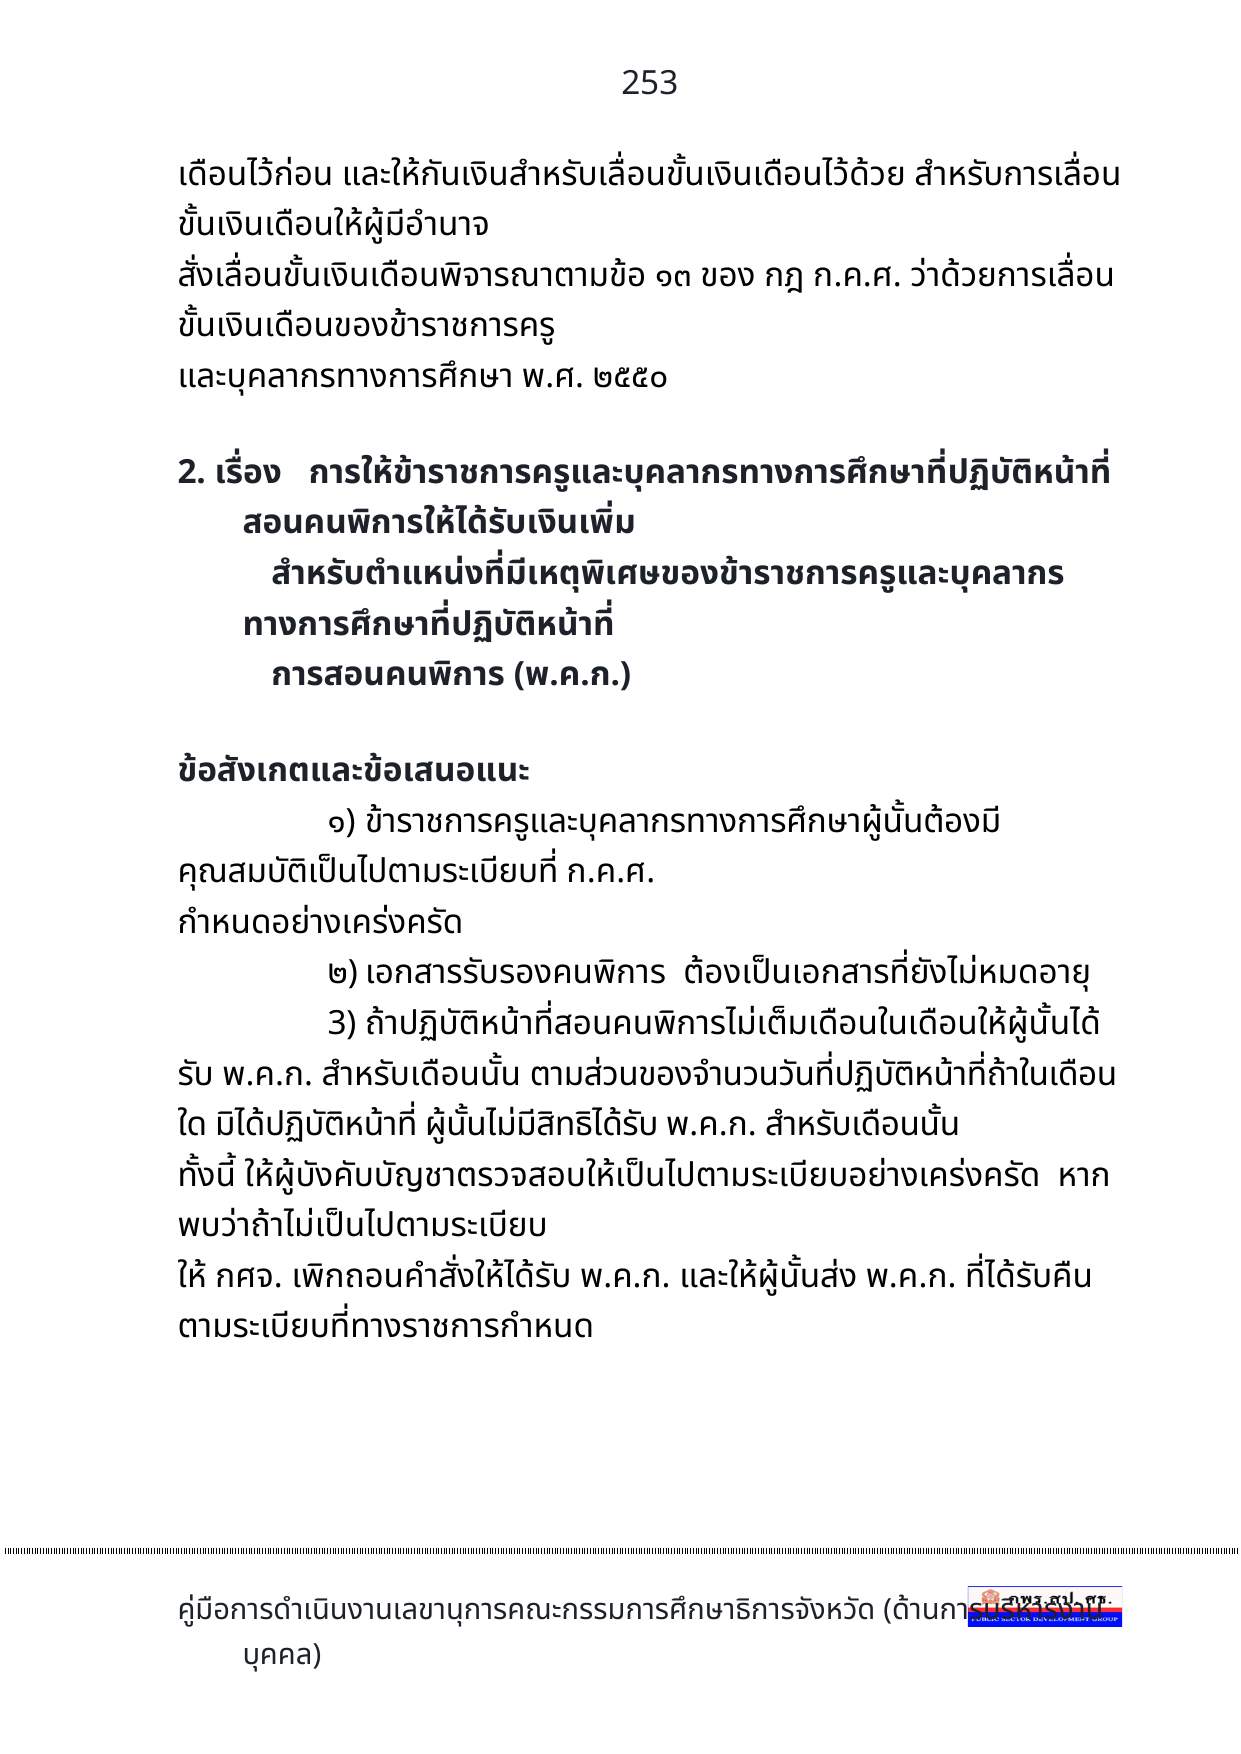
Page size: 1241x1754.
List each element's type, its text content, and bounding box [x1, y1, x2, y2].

text ข้อสังเกตและข้อเสนอแนะ [177, 746, 1122, 796]
text ๑) ข้าราชการครูและบุคลากรทางการศึกษาผู้นั้นต้องมีคุณสมบัติเป็นไปตามระเบียบที่ ก.ค.ศ. กำหนดอย่างเคร่งครัด [177, 796, 1122, 948]
text 3) ถ้าปฏิบัติหน้าที่สอนคนพิการไม่เต็มเดือนในเดือนให้ผู้นั้นได้รับ พ.ค.ก. สำหรับเดือนนั้น ตามส่วนของจำนวนวันที่ปฏิบัติหน้าที่ถ้าในเดือนใด มิได้ปฏิบัติหน้าที่ ผู้นั้นไม่มีสิทธิได้รับ พ.ค.ก. สำหรับเดือนนั้น ทั้งนี้ ให้ผู้บังคับบัญชาตรวจสอบให้เป็นไปตามระเบียบอย่างเคร่งครัด หากพบว่าถ้าไม่เป็นไปตามระเบียบ ให้ กศจ. เพิกถอนคำสั่งให้ได้รับ พ.ค.ก. และให้ผู้นั้นส่ง พ.ค.ก. ที่ได้รับคืนตามระเบียบที่ทางราชการกำหนด [177, 999, 1122, 1352]
picture [967, 1586, 1123, 1627]
text ๒) เอกสารรับรองคนพิการ ต้องเป็นเอกสารที่ยังไม่หมดอายุ [177, 948, 1122, 999]
text 2. เรื่อง การให้ข้าราชการครูและบุคลากรทางการศึกษาที่ปฏิบัติหน้าที่สอนคนพิการให้ได้รับเงินเพิ่ม สำหรับตำแหน่งที่มีเหตุพิเศษของข้าราชการครูและบุคลากรทางการศึกษาที่ปฏิบัติหน้าที่ การสอนคนพิการ (พ.ค.ก.) [177, 448, 1122, 701]
